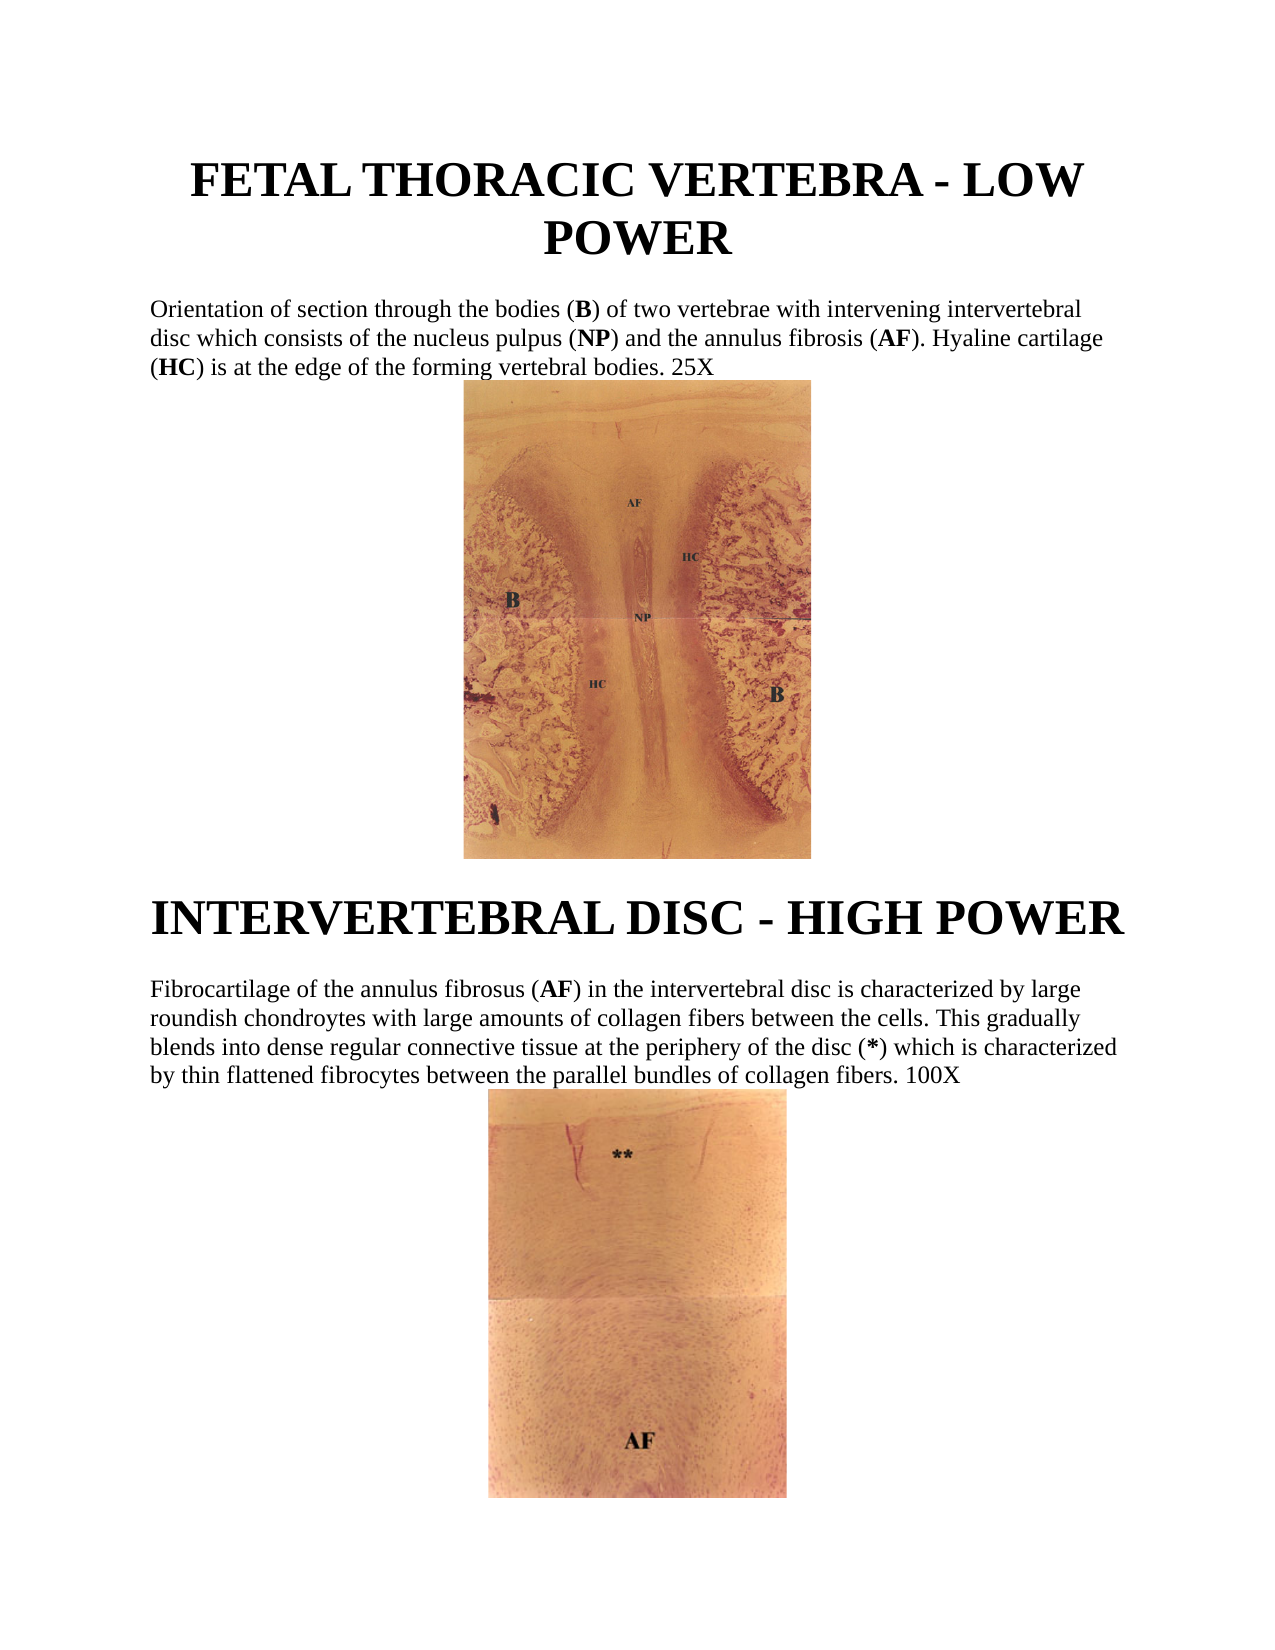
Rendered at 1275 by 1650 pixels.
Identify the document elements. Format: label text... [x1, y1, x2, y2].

subtitle INTERVERTEBRAL DISC - HIGH POWER [150, 888, 1125, 945]
picture [488, 1089, 787, 1498]
text Fibrocartilage of the annulus fibrosus (AF) in the intervertebral disc is characterized by large roundish chondroytes with large amounts of collagen fibers between the cells. This gradually blends into dense regular connective tissue at the periphery of the disc (*) which is characterized by thin flattened fibrocytes between the parallel bundles of collagen fibers. 100X [150, 974, 1125, 1089]
subtitle FETAL THORACIC VERTEBRA - LOW POWER [150, 150, 1125, 265]
text Orientation of section through the bodies (B) of two vertebrae with intervening intervertebral disc which consists of the nucleus pulpus (NP) and the annulus fibrosis (AF). Hyaline cartilage (HC) is at the edge of the forming vertebral bodies. 25X [150, 294, 1125, 380]
picture [463, 380, 812, 859]
